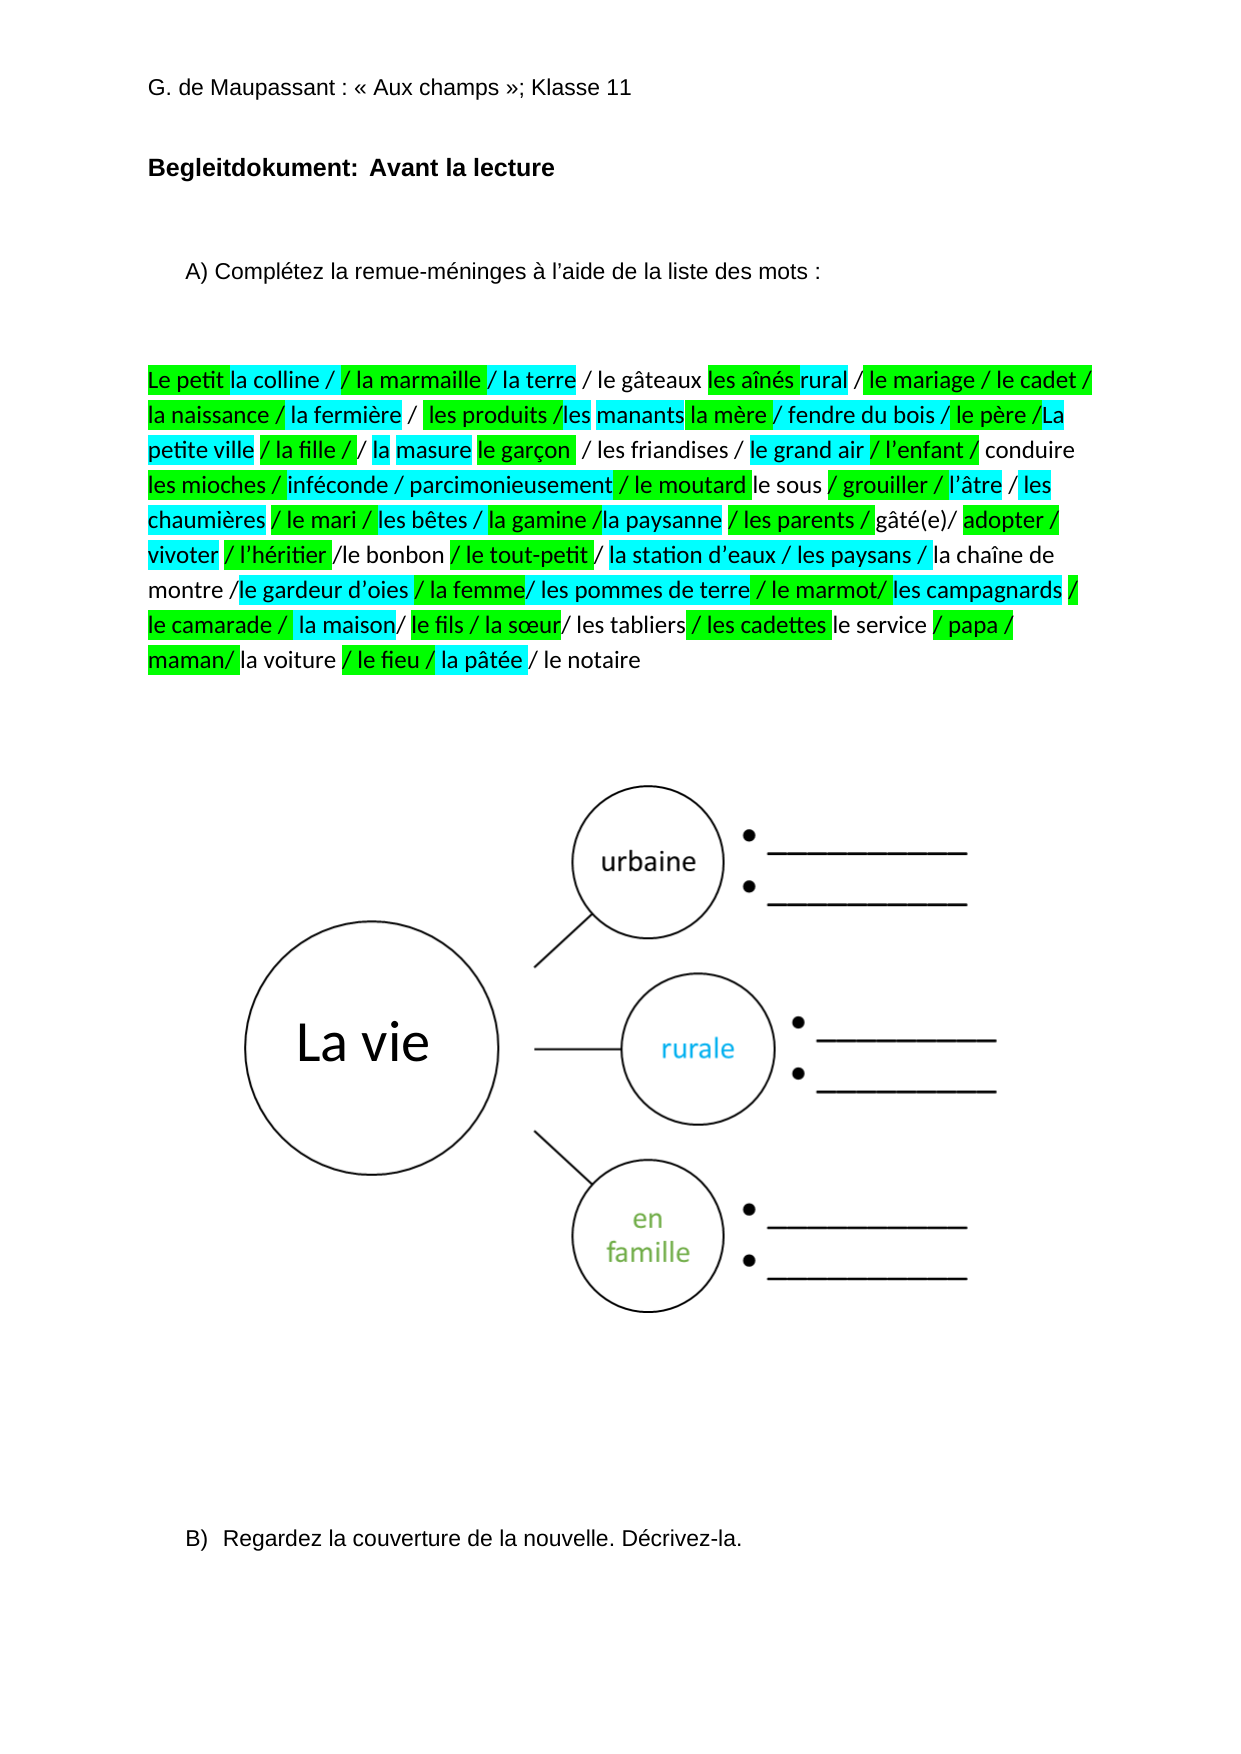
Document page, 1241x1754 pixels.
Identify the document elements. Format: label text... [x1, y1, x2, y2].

picture [147, 785, 1190, 1313]
text Le petit la colline / / la marmaille / la terre / le gâteaux les aînés rural / le mariage / le cadet / la naissance / la fermière / les produits /les manants la mère / fendre du bois / le père /La petite ville / la fille / / la masure le garçon / les friandises / le grand air / l’enfant / conduire les mioches / inféconde / parcimonieusement / le moutard le sous / grouiller / l’âtre / les chaumières / le mari / les bêtes / la gamine /la paysanne / les parents / gâté(e)/ adopter / vivoter / l’héritier /le bonbon / le tout-petit / la station d’eaux / les paysans / la chaîne de montre /le gardeur d’oies / la femme/ les pommes de terre / le marmot/ les campagnards / le camarade / la maison/ le fils / la sœur/ les tabliers / les cadettes le service / papa / maman/ la voiture / le fieu / la pâtée / le notaire [148, 364, 1093, 675]
text Begleitdokument: Avant la lecture [148, 153, 1093, 182]
text A) Complétez la remue-méninges à l’aide de la liste des mots : [185, 258, 1093, 284]
list Regardez la couverture de la nouvelle. Décrivez-la. [185, 1525, 1093, 1552]
